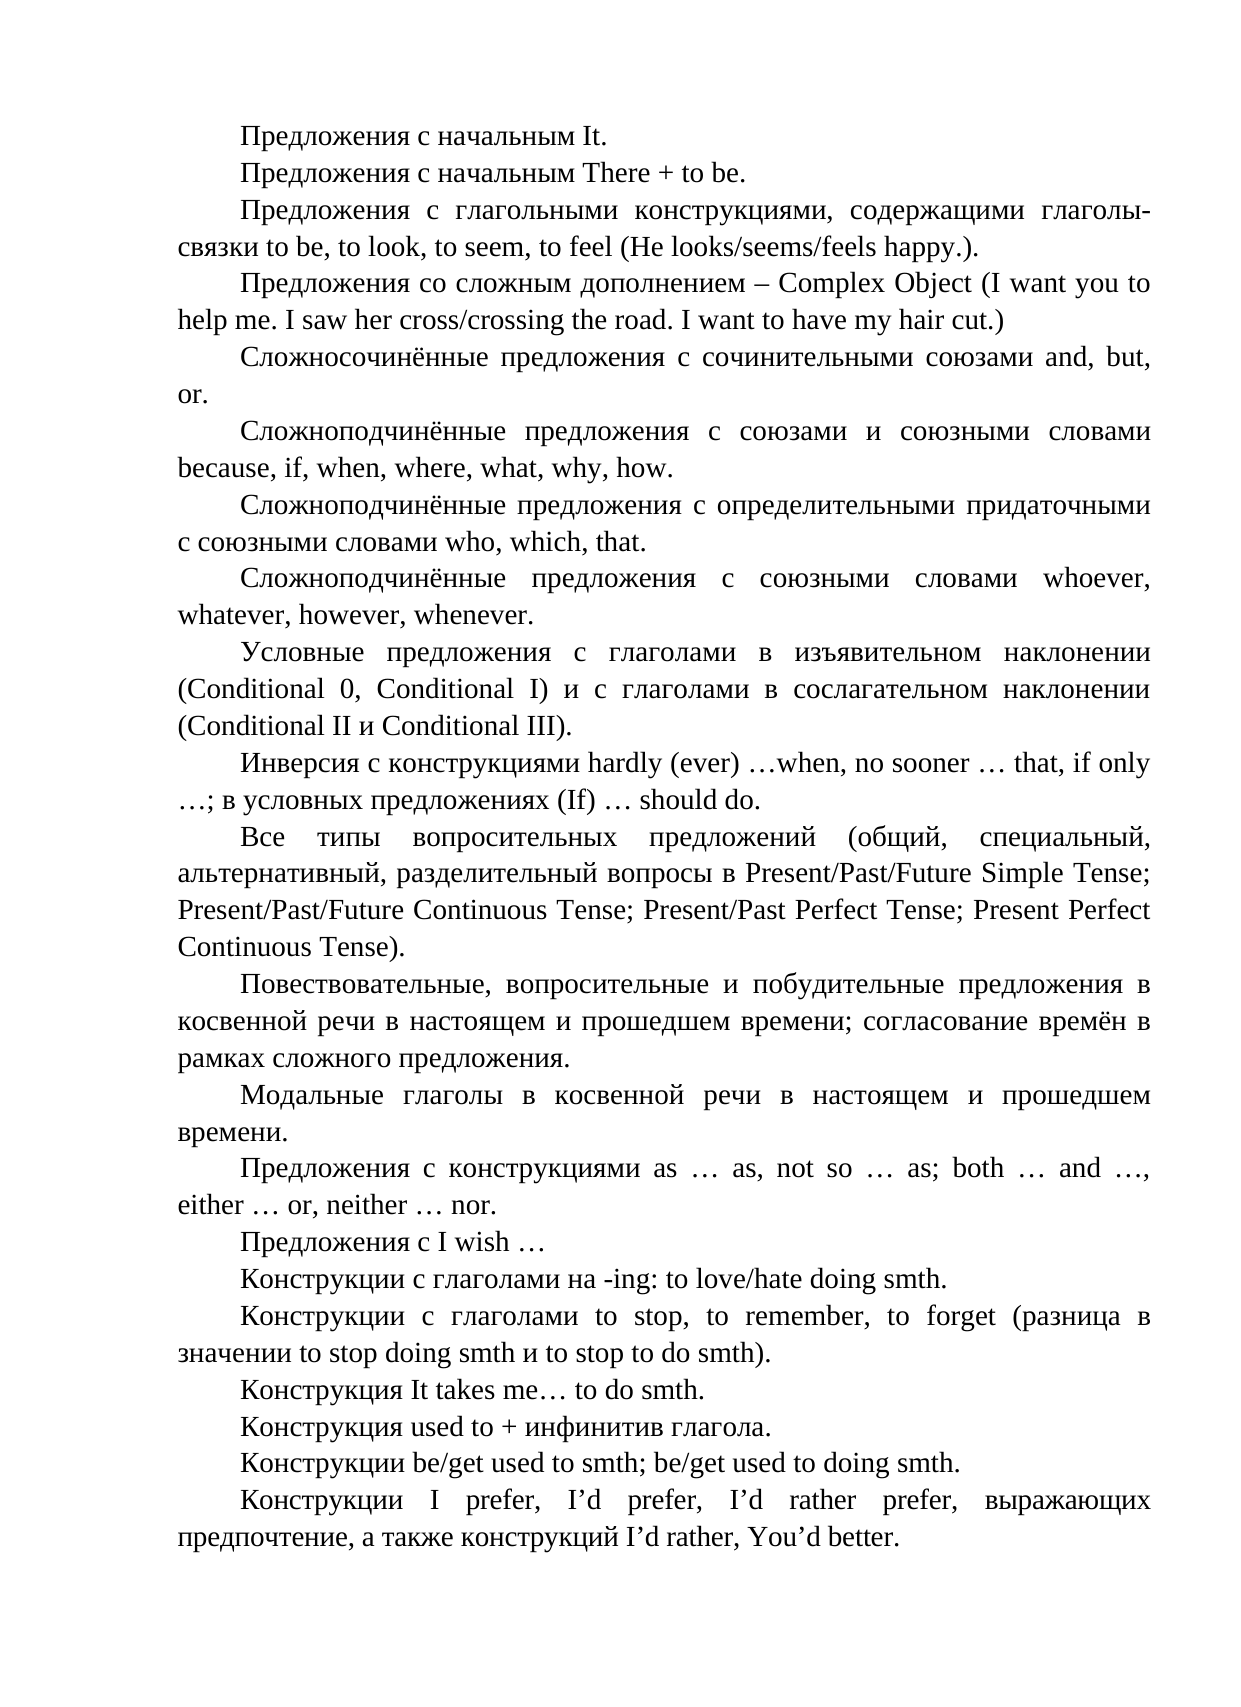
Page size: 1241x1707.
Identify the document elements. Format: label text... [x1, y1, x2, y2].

text Условные предложения с глаголами в изъявительном наклонении (Conditional 0, Conditional I) и с глаголами в сослагательном наклонении (Conditional II и Conditional III). [177, 634, 1152, 742]
text Предложения cо сложным дополнением – Complex Object (I want you to help me. I saw her cross/crossing the road. I want to have my hair cut.) [177, 266, 1152, 336]
text Предложения с I wish … [177, 1224, 1152, 1258]
text Конструкция It takes me… to do smth. [177, 1372, 1152, 1405]
text Предложения с конструкциями as … as, not so … as; both … and …, either … or, neither … nor. [177, 1151, 1152, 1221]
text Все типы вопросительных предложений (общий, специальный, альтернативный, разделительный вопросы в Present/Past/Future Simple Tense; Present/Past/Future Continuous Tense; Present/Past Perfect Tense; Present Perfect Continuous Tense). [177, 819, 1152, 963]
text Предложения с начальным It. [177, 118, 1152, 152]
text Сложносочинённые предложения с сочинительными союзами and, but, or. [177, 339, 1152, 410]
text Сложноподчинённые предложения с союзами и союзными словами because, if, when, where, what, why, how. [177, 413, 1152, 483]
text Конструкции с глаголами на -ing: to love/hate doing smth. [177, 1261, 1152, 1295]
text Повествовательные, вопросительные и побудительные предложения в косвенной речи в настоящем и прошедшем времени; согласование времён в рамках сложного предложения. [177, 966, 1152, 1073]
text Конструкция used to + инфинитив глагола. [177, 1409, 1152, 1442]
text Инверсия с конструкциями hardly (ever) …when, no sooner … that, if only …; в условных предложениях (If) … should do. [177, 745, 1152, 815]
text Предложения с глагольными конструкциями, содержащими глаголы-связки to be, to look, to seem, to feel (He looks/seems/feels happy.). [177, 192, 1152, 262]
text Сложноподчинённые предложения с определительными придаточными с союзными словами who, which, that. [177, 487, 1152, 557]
text Предложения с начальным There + to be. [177, 155, 1152, 188]
text Модальные глаголы в косвенной речи в настоящем и прошедшем времени. [177, 1077, 1152, 1147]
text Конструкции c глаголами to stop, to remember, to forget (разница в значении to stop doing smth и to stop to do smth). [177, 1298, 1152, 1368]
text Конструкции be/get used to smth; be/get used to doing smth. [177, 1446, 1152, 1479]
text Сложноподчинённые предложения с союзными словами whoever, whatever, however, whenever. [177, 561, 1152, 631]
text Конструкции I prefer, I’d prefer, I’d rather prefer, выражающих предпочтение, а также конструкций I’d rather, You’d better. [177, 1482, 1152, 1553]
